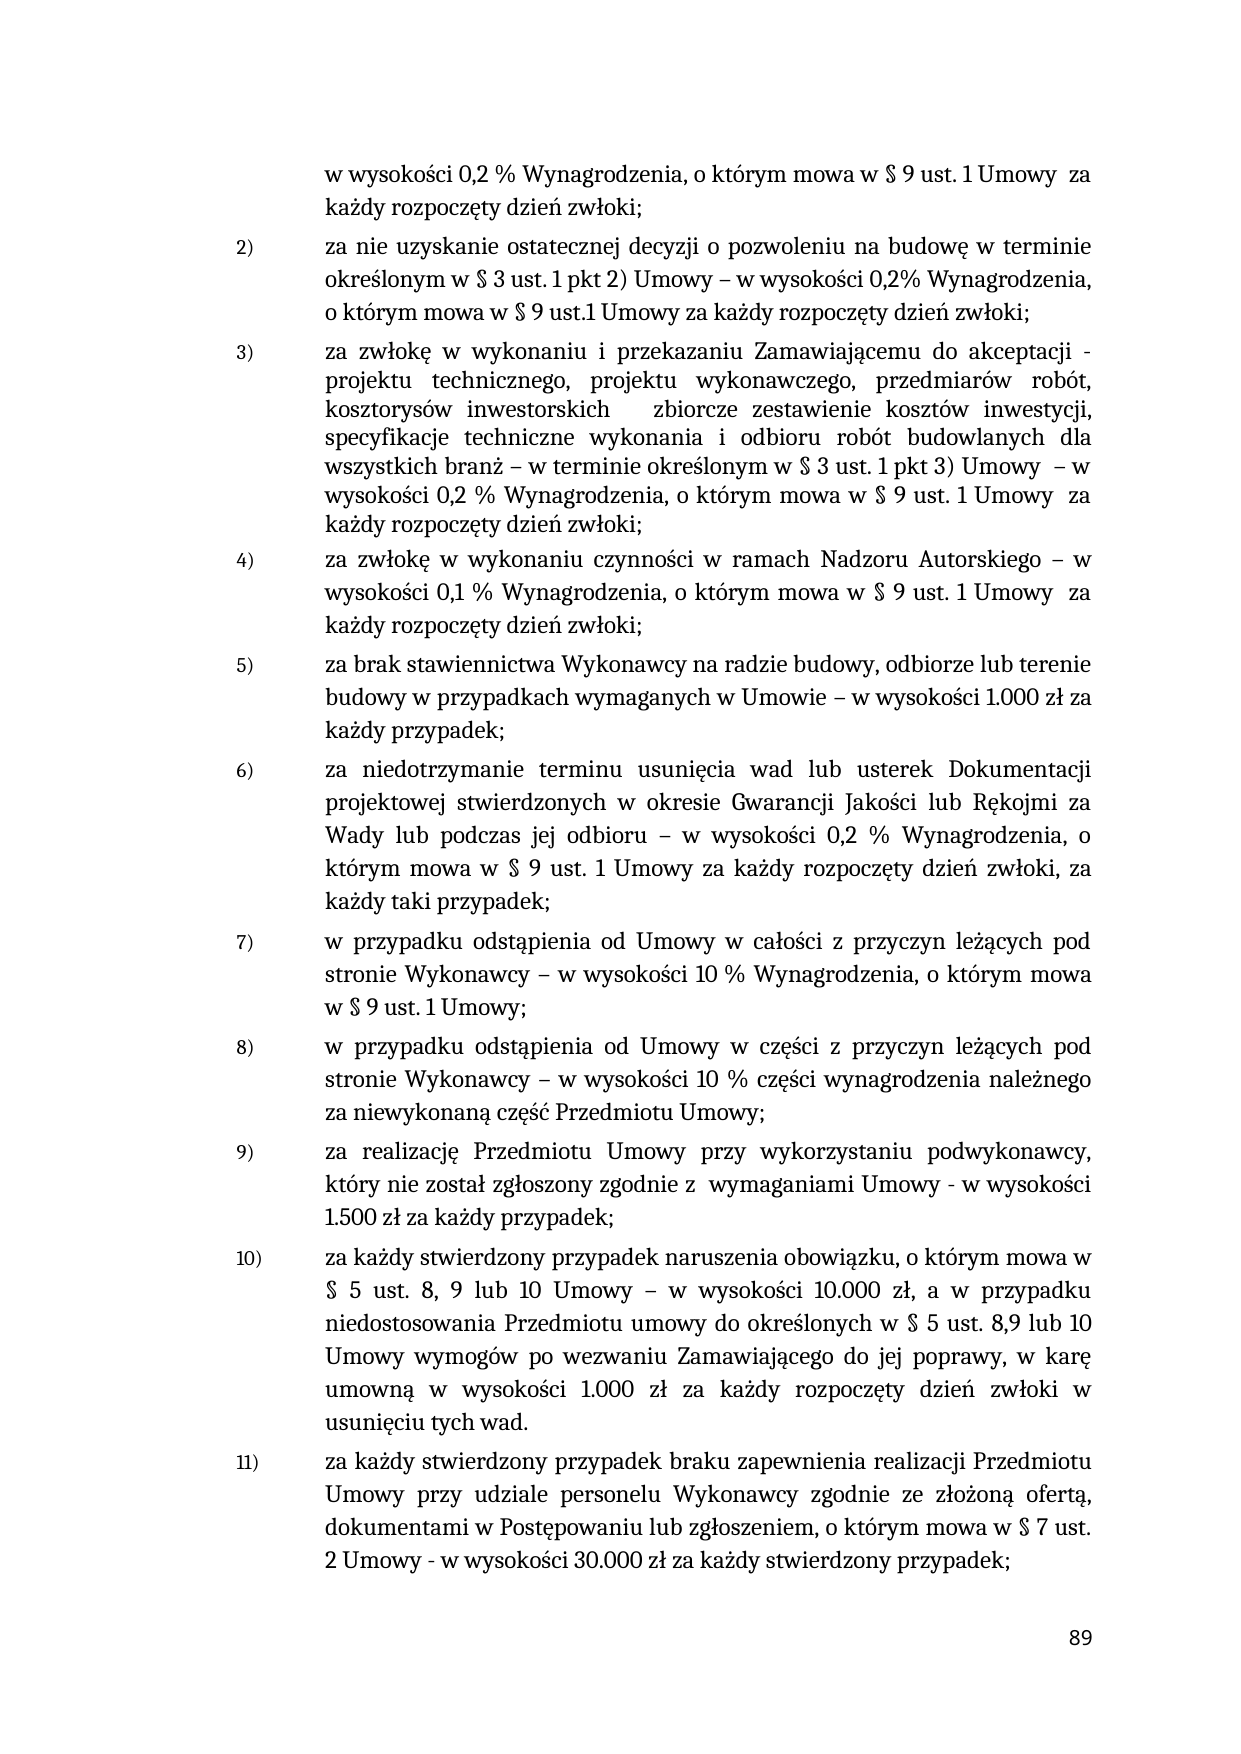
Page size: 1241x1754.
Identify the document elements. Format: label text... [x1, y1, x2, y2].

list za nie uzyskanie ostatecznej decyzji o pozwoleniu na budowę w terminie określonym w § 3 ust. 1 pkt 2) Umowy – w wysokości 0,2% Wynagrodzenia, o którym mowa w § 9 ust.1 Umowy za każdy rozpoczęty dzień zwłoki; [236, 232, 1092, 327]
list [236, 159, 1092, 221]
list za realizację Przedmiotu Umowy przy wykorzystaniu podwykonawcy, który nie został zgłoszony zgodnie z wymaganiami Umowy - w wysokości 1.500 zł za każdy przypadek; [236, 1137, 1092, 1232]
list za zwłokę w wykonaniu czynności w ramach Nadzoru Autorskiego – w wysokości 0,1 % Wynagrodzenia, o którym mowa w § 9 ust. 1 Umowy za każdy rozpoczęty dzień zwłoki; [236, 544, 1092, 639]
list w przypadku odstąpienia od Umowy w całości z przyczyn leżących pod stronie Wykonawcy – w wysokości 10 % Wynagrodzenia, o którym mowa w § 9 ust. 1 Umowy; [236, 927, 1092, 1021]
list za każdy stwierdzony przypadek braku zapewnienia realizacji Przedmiotu Umowy przy udziale personelu Wykonawcy zgodnie ze złożoną ofertą, dokumentami w Postępowaniu lub zgłoszeniem, o którym mowa w § 7 ust. 2 Umowy - w wysokości 30.000 zł za każdy stwierdzony przypadek; [236, 1447, 1092, 1575]
list za niedotrzymanie terminu usunięcia wad lub usterek Dokumentacji projektowej stwierdzonych w okresie Gwarancji Jakości lub Rękojmi za Wady lub podczas jej odbioru – w wysokości 0,2 % Wynagrodzenia, o którym mowa w § 9 ust. 1 Umowy za każdy rozpoczęty dzień zwłoki, za każdy taki przypadek; [236, 755, 1092, 916]
list za brak stawiennictwa Wykonawcy na radzie budowy, odbiorze lub terenie budowy w przypadkach wymaganych w Umowie – w wysokości 1.000 zł za każdy przypadek; [236, 650, 1092, 745]
list za każdy stwierdzony przypadek naruszenia obowiązku, o którym mowa w § 5 ust. 8, 9 lub 10 Umowy – w wysokości 10.000 zł, a w przypadku niedostosowania Przedmiotu umowy do określonych w § 5 ust. 8,9 lub 10 Umowy wymogów po wezwaniu Zamawiającego do jej poprawy, w karę umowną w wysokości 1.000 zł za każdy rozpoczęty dzień zwłoki w usunięciu tych wad. [236, 1242, 1092, 1436]
list w przypadku odstąpienia od Umowy w części z przyczyn leżących pod stronie Wykonawcy – w wysokości 10 % części wynagrodzenia należnego za niewykonaną część Przedmiotu Umowy; [236, 1032, 1092, 1127]
list za zwłokę w wykonaniu i przekazaniu Zamawiającemu do akceptacji - projektu technicznego, projektu wykonawczego, przedmiarów robót, kosztorysów inwestorskich zbiorcze zestawienie kosztów inwestycji, specyfikacje techniczne wykonania i odbioru robót budowlanych dla wszystkich branż – w terminie określonym w § 3 ust. 1 pkt 3) Umowy – w wysokości 0,2 % Wynagrodzenia, o którym mowa w § 9 ust. 1 Umowy za każdy rozpoczęty dzień zwłoki; [236, 337, 1092, 538]
